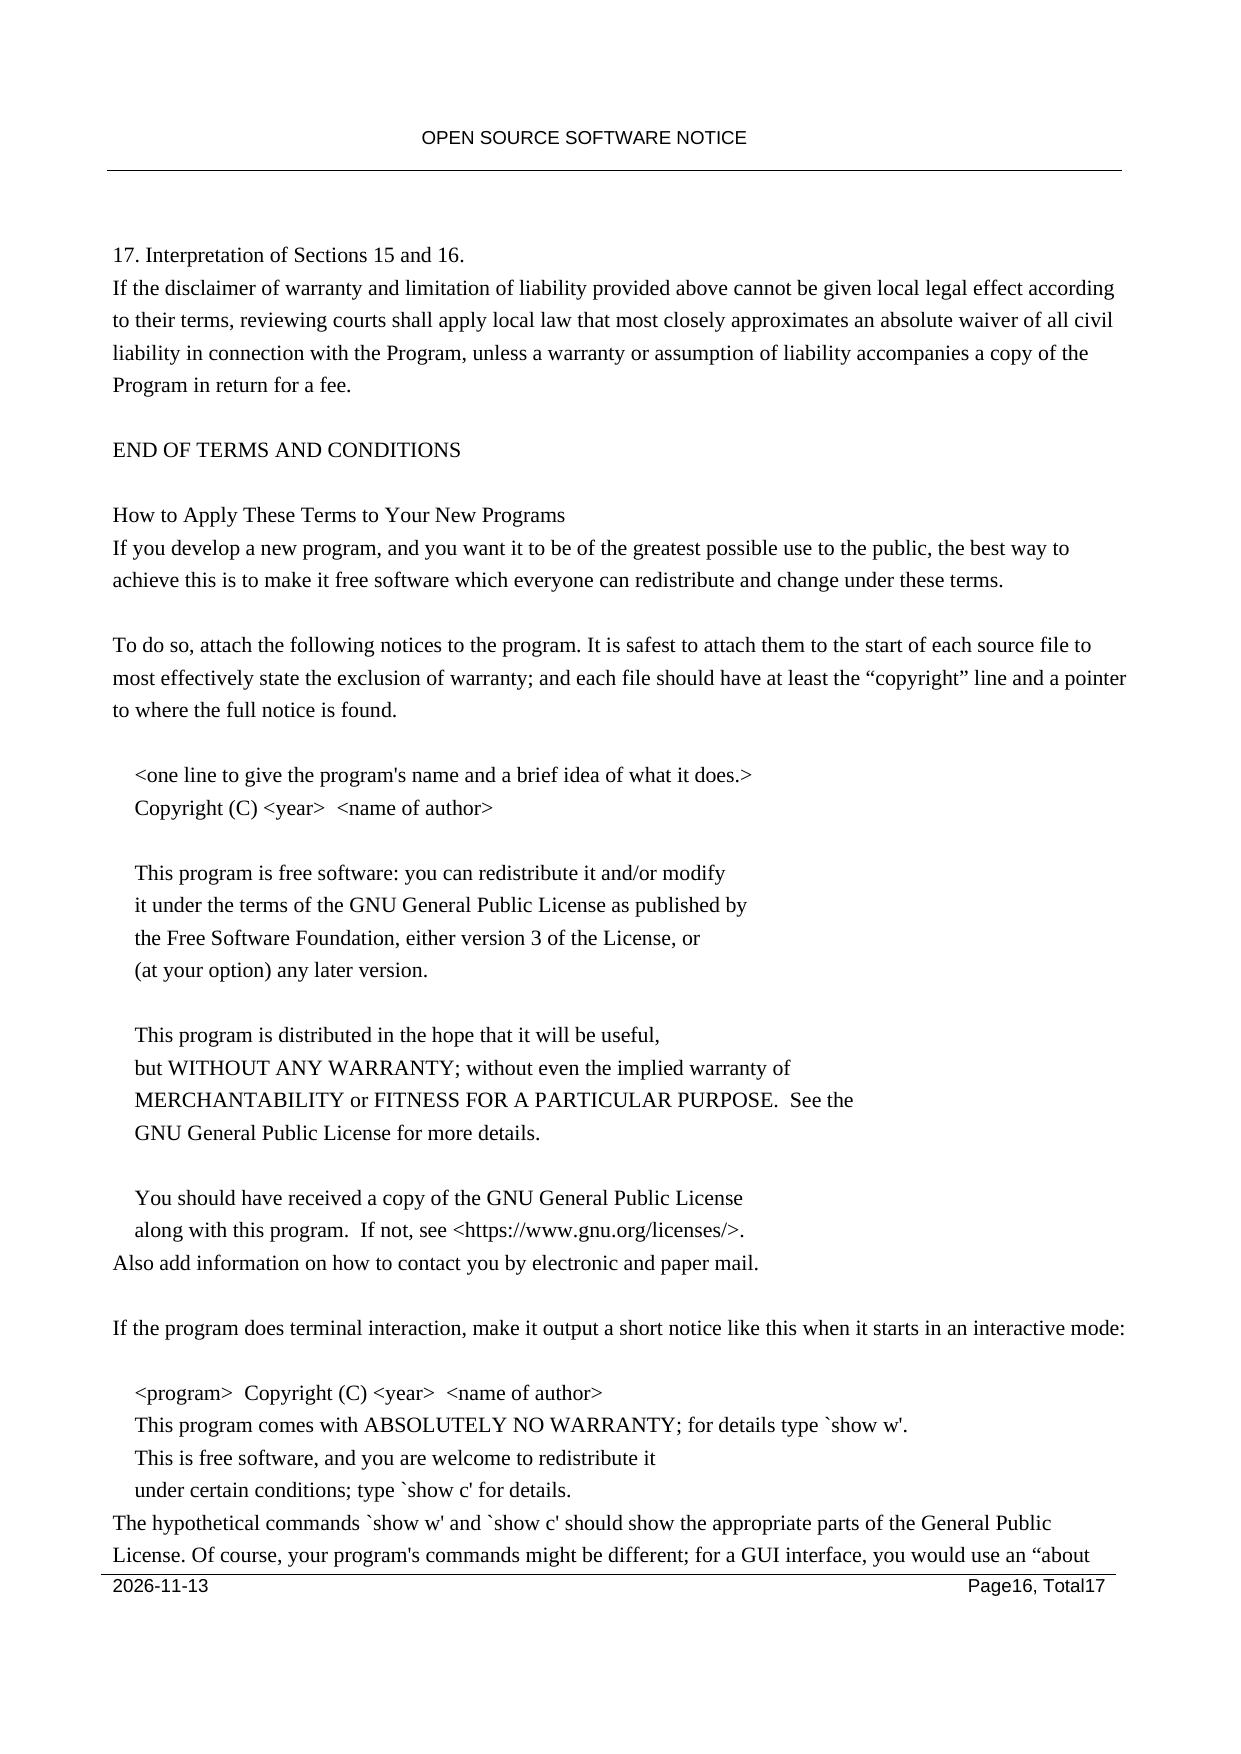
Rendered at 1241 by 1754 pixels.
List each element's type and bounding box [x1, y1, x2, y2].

text [112, 206, 1128, 1571]
